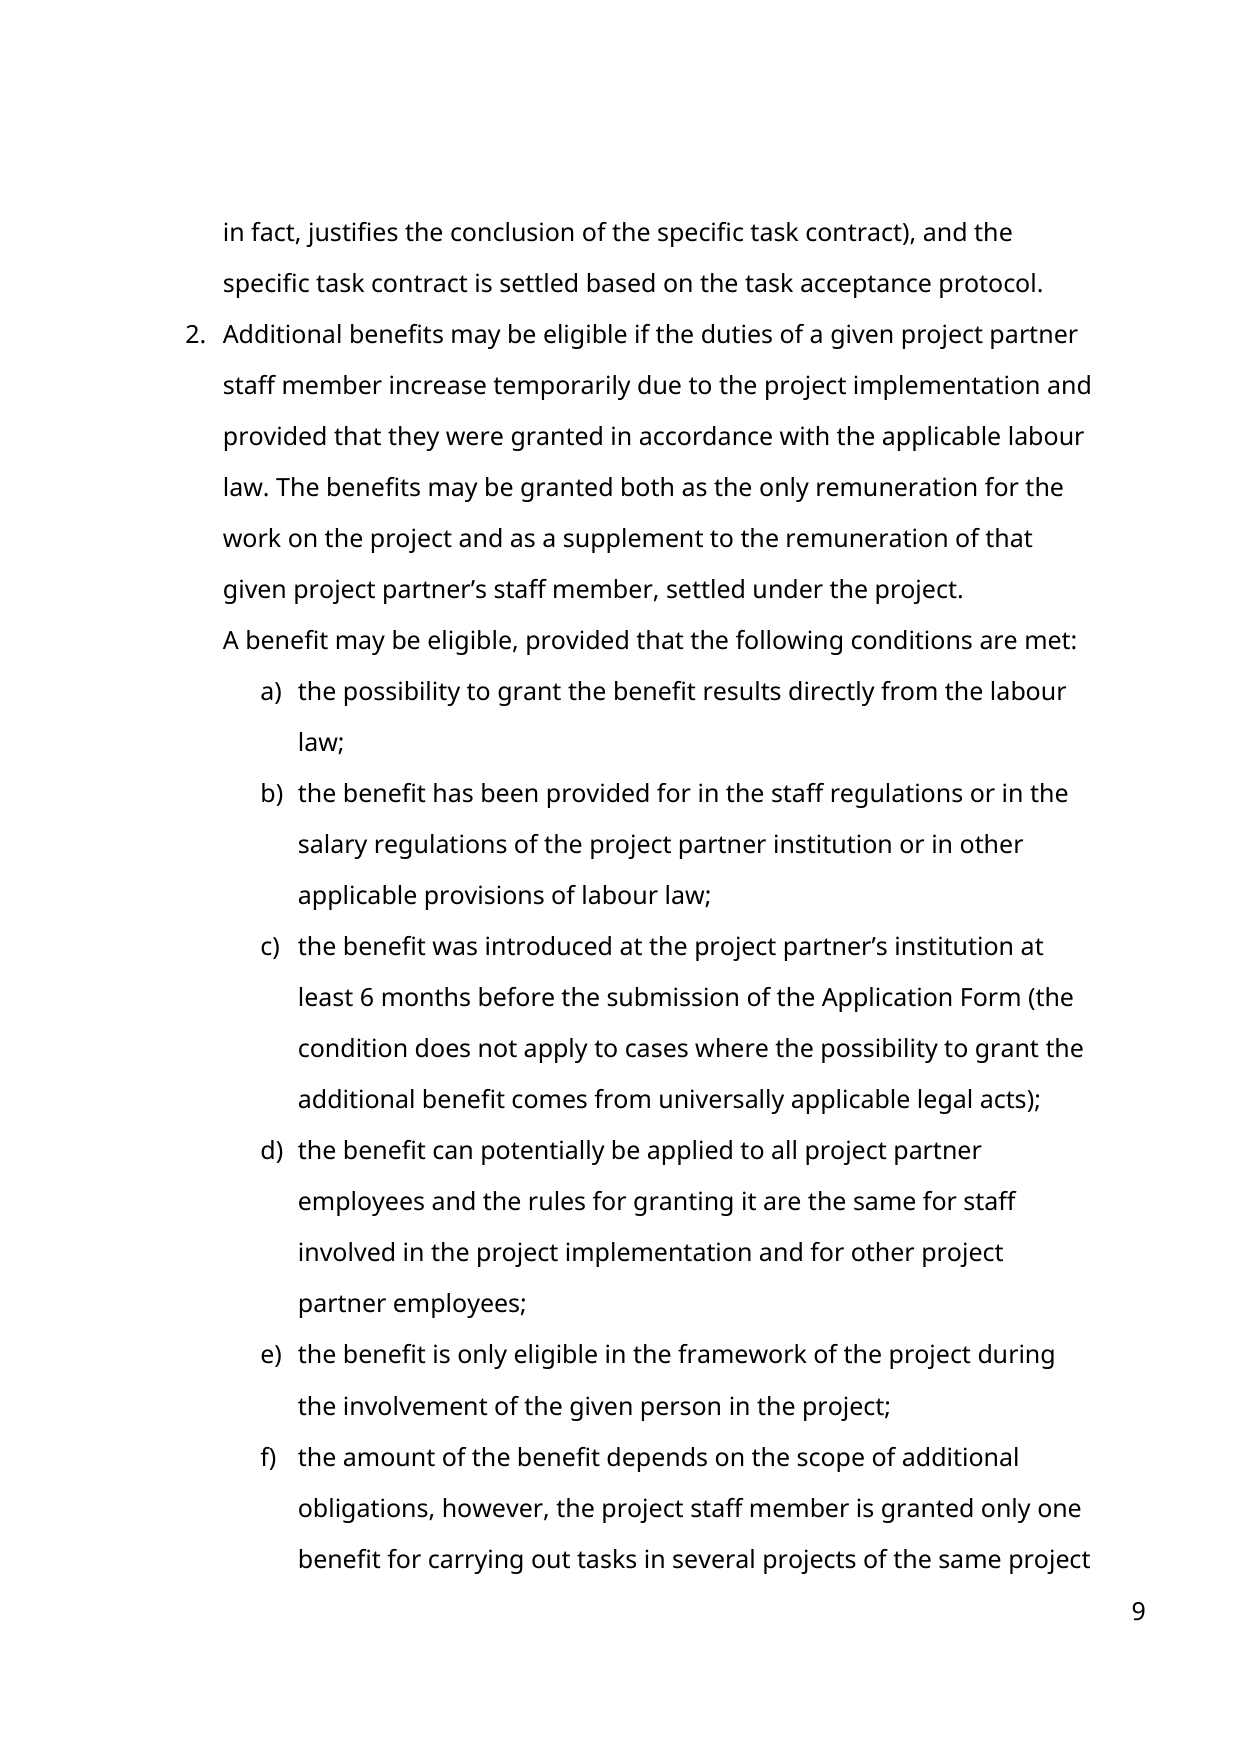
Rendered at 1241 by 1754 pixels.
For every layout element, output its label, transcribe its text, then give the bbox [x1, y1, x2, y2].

list the possibility to grant the benefit results directly from the labour law; [260, 674, 1094, 759]
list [260, 1439, 1094, 1575]
list the benefit has been provided for in the staff regulations or in the salary regulations of the project partner institution or in other applicable provisions of labour law; [260, 776, 1094, 912]
list Additional benefits may be eligible if the duties of a given project partner staff member increase temporarily due to the project implementation and provided that they were granted in accordance with the applicable labour law. The benefits may be granted both as the only remuneration for the work on the project and as a supplement to the remuneration of that given project partner’s staff member, settled under the project. [185, 316, 1094, 606]
list the benefit was introduced at the project partner’s institution at least 6 months before the submission of the Application Form (the condition does not apply to cases where the possibility to grant the additional benefit comes from universally applicable legal acts); [260, 929, 1094, 1116]
list A benefit may be eligible, provided that the following conditions are met: [223, 623, 1094, 657]
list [185, 214, 1094, 299]
list the benefit is only eligible in the framework of the project during the involvement of the given person in the project; [260, 1337, 1094, 1422]
list the benefit can potentially be applied to all project partner employees and the rules for granting it are the same for staff involved in the project implementation and for other project partner employees; [260, 1133, 1094, 1320]
